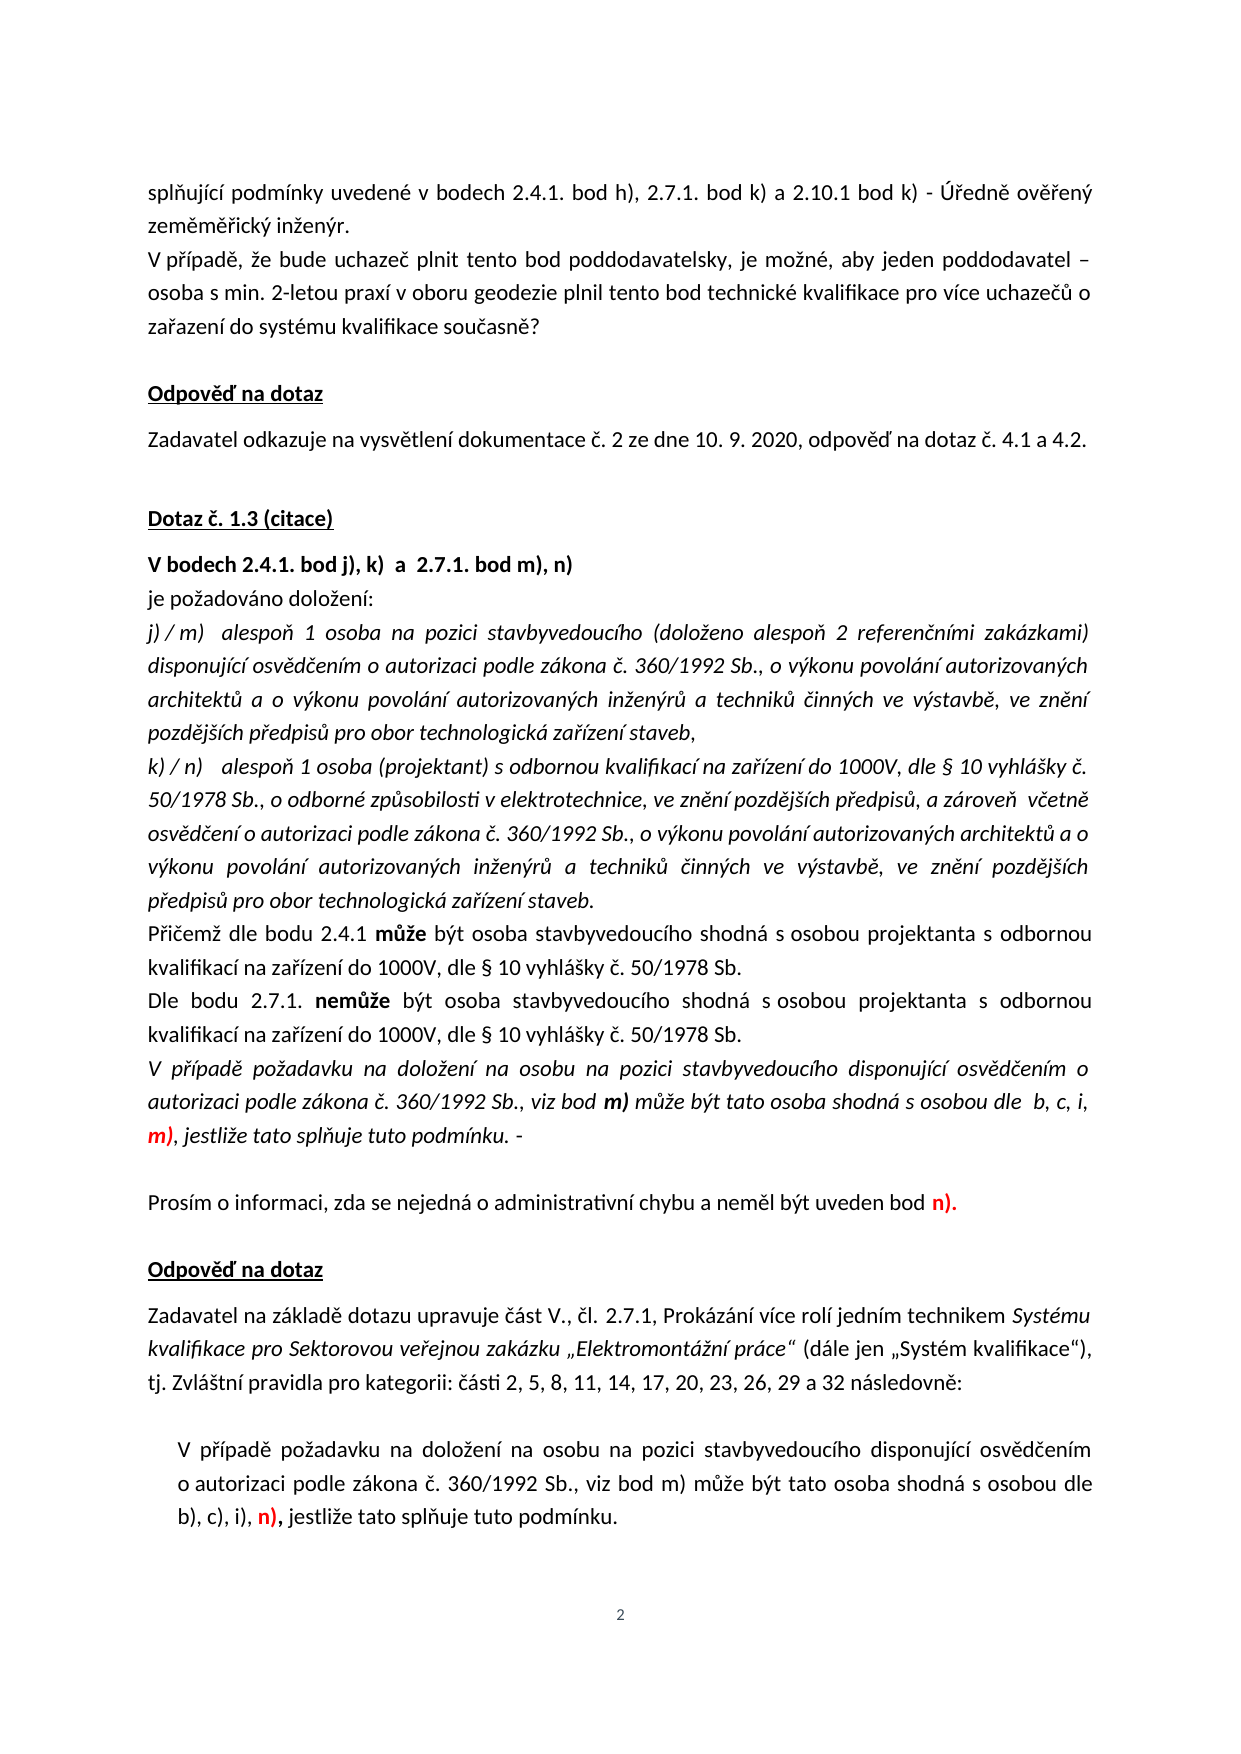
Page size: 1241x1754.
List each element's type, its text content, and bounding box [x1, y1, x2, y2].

text Dle bodu 2.7.1. nemůže být osoba stavbyvedoucího shodná s osobou projektanta s odbornou kvalifikací na zařízení do 1000V, dle § 10 vyhlášky č. 50/1978 Sb. [148, 987, 1093, 1048]
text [148, 178, 1093, 239]
text Přičemž dle bodu 2.4.1 může být osoba stavbyvedoucího shodná s osobou projektanta s odbornou kvalifikací na zařízení do 1000V, dle § 10 vyhlášky č. 50/1978 Sb. [148, 919, 1093, 981]
text Prosím o informaci, zda se nejedná o administrativní chybu a neměl být uveden bod n). [148, 1188, 1093, 1216]
text je požadováno doložení: [148, 584, 1093, 612]
text V případě, že bude uchazeč plnit tento bod poddodavatelsky, je možné, aby jeden poddodavatel – osoba s min. 2-letou praxí v oboru geodezie plnil tento bod technické kvalifikace pro více uchazečů o zařazení do systému kvalifikace současně? [148, 245, 1093, 340]
text k) / n) alespoň 1 osoba (projektant) s odbornou kvalifikací na zařízení do 1000V, dle § 10 vyhlášky č. 50/1978 Sb., o odborné způsobilosti v elektrotechnice, ve znění pozdějších předpisů, a zároveň včetně osvědčení o autorizaci podle zákona č. 360/1992 Sb., o výkonu povolání autorizovaných architektů a o výkonu povolání autorizovaných inženýrů a techniků činných ve výstavbě, ve znění pozdějších předpisů pro obor technologická zařízení staveb. [148, 752, 1093, 914]
text j) / m) alespoň 1 osoba na pozici stavbyvedoucího (doloženo alespoň 2 referenčními zakázkami) disponující osvědčením o autorizaci podle zákona č. 360/1992 Sb., o výkonu povolání autorizovaných architektů a o výkonu povolání autorizovaných inženýrů a techniků činných ve výstavbě, ve znění pozdějších předpisů pro obor technologická zařízení staveb, [148, 618, 1093, 746]
text Dotaz č. 1.3 (citace) [148, 504, 1093, 533]
text V bodech 2.4.1. bod j), k) a 2.7.1. bod m), n) [148, 551, 1093, 579]
text Zadavatel odkazuje na vysvětlení dokumentace č. 2 ze dne 10. 9. 2020, odpověď na dotaz č. 4.1 a 4.2. [148, 425, 1093, 453]
text V případě požadavku na doložení na osobu na pozici stavbyvedoucího disponující osvědčením o autorizaci podle zákona č. 360/1992 Sb., viz bod m) může být tato osoba shodná s osobou dle b), c), i), n), jestliže tato splňuje tuto podmínku. [177, 1435, 1093, 1530]
text Odpověď na dotaz [148, 379, 1093, 407]
text Odpověď na dotaz [148, 1255, 1093, 1283]
text Zadavatel na základě dotazu upravuje část V., čl. 2.7.1, Prokázání více rolí jedním technikem Systému kvalifikace pro Sektorovou veřejnou zakázku „Elektromontážní práce“ (dále jen „Systém kvalifikace“), tj. Zvláštní pravidla pro kategorii: části 2, 5, 8, 11, 14, 17, 20, 23, 26, 29 a 32 následovně: [148, 1301, 1093, 1396]
text V případě požadavku na doložení na osobu na pozici stavbyvedoucího disponující osvědčením o autorizaci podle zákona č. 360/1992 Sb., viz bod m) může být tato osoba shodná s osobou dle b, c, i, m), jestliže tato splňuje tuto podmínku. - [148, 1054, 1093, 1149]
